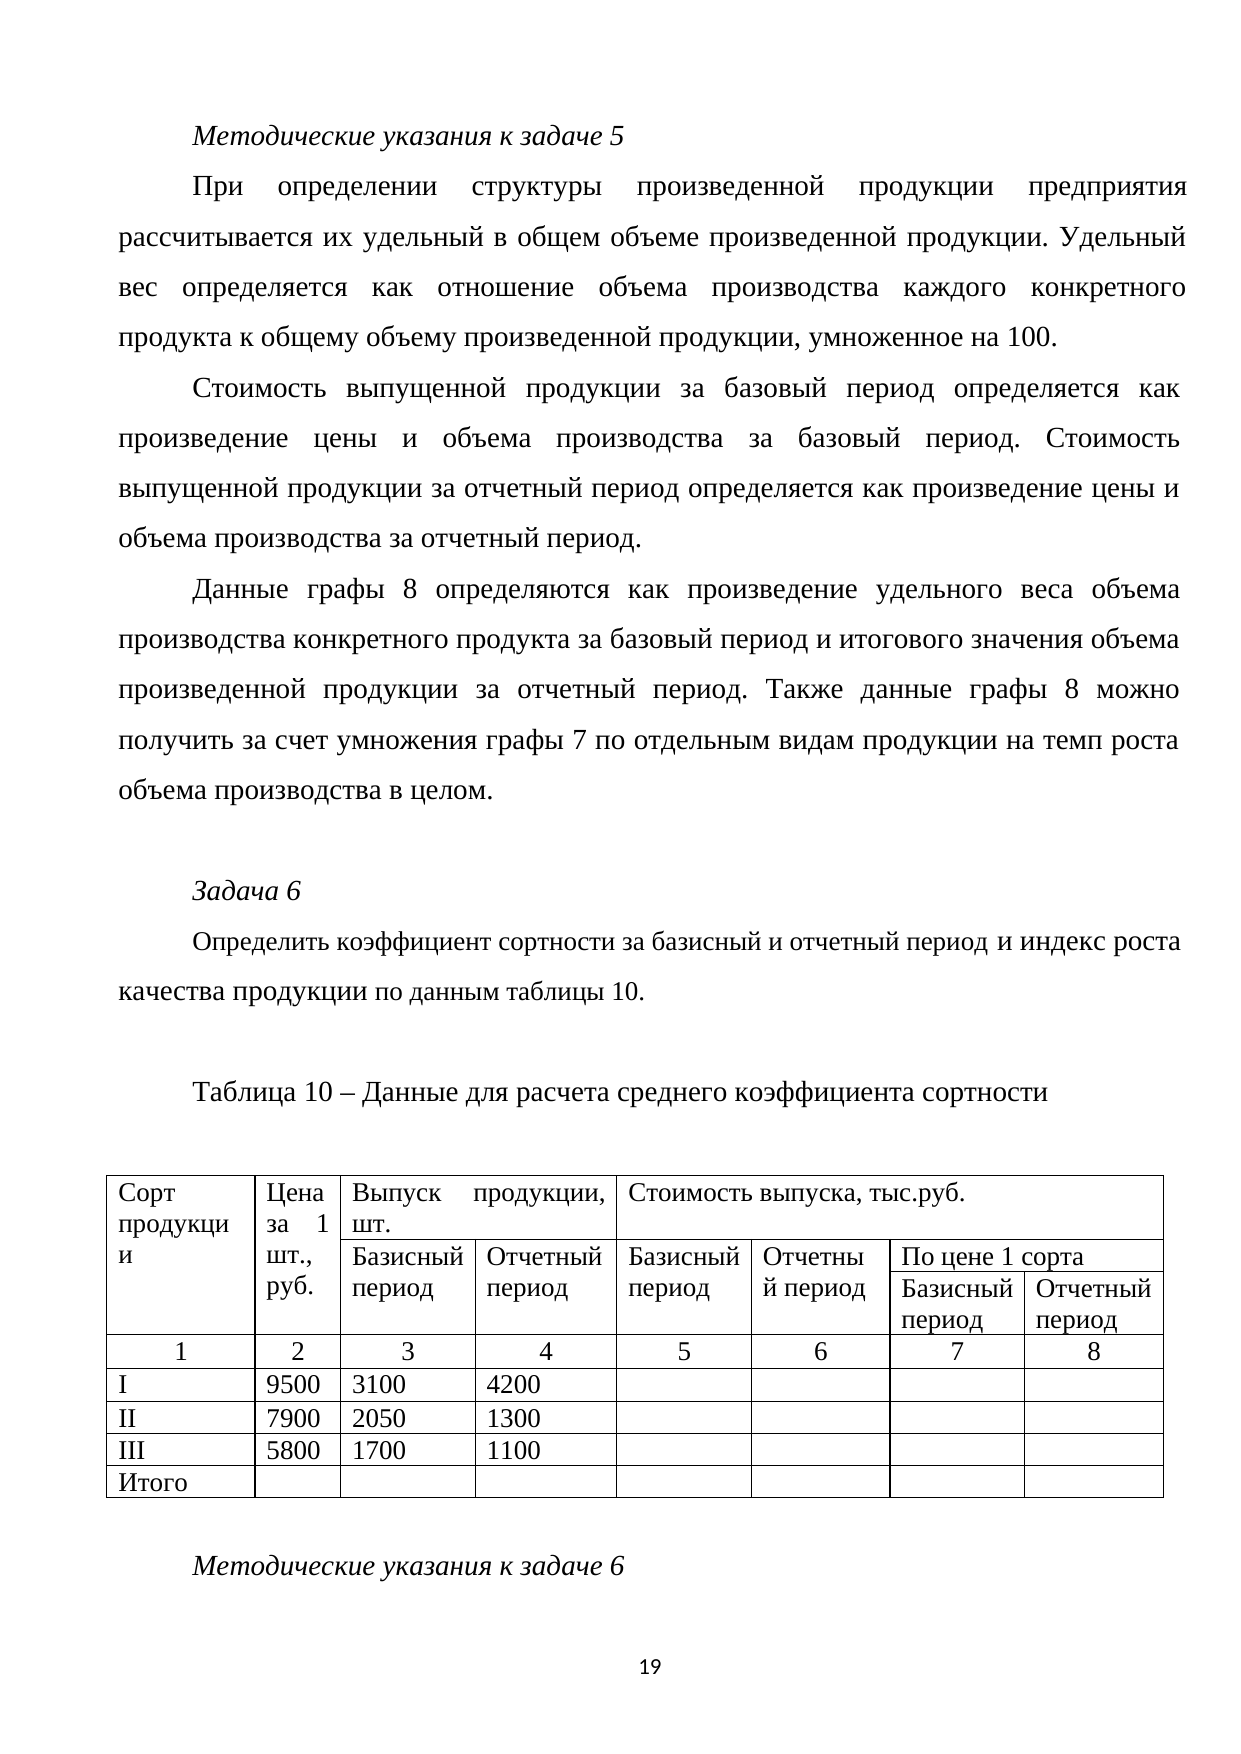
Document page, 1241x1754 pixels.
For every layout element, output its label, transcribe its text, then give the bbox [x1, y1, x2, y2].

table_cell II [107, 1402, 254, 1433]
text Задача 6 [118, 873, 1181, 906]
text Методические указания к задаче 5 [118, 118, 1181, 152]
table_cell Базисный период [891, 1272, 1024, 1334]
table_cell [891, 1402, 1024, 1433]
table_cell 4200 [476, 1369, 616, 1401]
table_cell 4 [476, 1335, 616, 1367]
table_cell [752, 1369, 889, 1401]
table_cell 1100 [476, 1434, 616, 1465]
table_cell 7 [891, 1335, 1024, 1367]
text Данные графы 8 определяются как произведение удельного веса объема производства конкретного продукта за базовый период и итогового значения объема произведенной продукции за отчетный период. Также данные графы 8 можно получить за счет умножения графы 7 по отдельным видам продукции на темп роста объема производства в целом. [118, 571, 1181, 806]
table_cell 1300 [476, 1402, 616, 1433]
table_cell III [107, 1434, 254, 1465]
text При определении структуры произведенной продукции предприятия рассчитывается их удельный в общем объеме произведенной продукции. Удельный вес определяется как отношение объема производства каждого конкретного продукта к общему объему произведенной продукции, умноженное на 100. [118, 168, 1187, 353]
table_cell Базисный период [617, 1240, 751, 1334]
table_cell Отчетный период [476, 1240, 616, 1334]
table_cell 2 [256, 1335, 340, 1367]
table_cell 8 [1025, 1335, 1163, 1367]
table_header Цена за 1 шт., руб. [256, 1176, 340, 1334]
table_cell [617, 1434, 751, 1465]
text Стоимость выпущенной продукции за базовый период определяется как произведение цены и объема производства за базовый период. Стоимость выпущенной продукции за отчетный период определяется как произведение цены и объема производства за отчетный период. [118, 370, 1181, 554]
table_cell [256, 1466, 340, 1497]
table_cell [891, 1369, 1024, 1401]
table_cell Базисный период [341, 1240, 475, 1334]
table_cell [1025, 1434, 1163, 1465]
table_cell [617, 1369, 751, 1401]
table_cell [617, 1466, 751, 1497]
table_cell [752, 1434, 889, 1465]
text Таблица 10 – Данные для расчета среднего коэффициента сортности [118, 1074, 1181, 1108]
table_cell Итого [107, 1466, 254, 1497]
table_cell [891, 1434, 1024, 1465]
table_cell [752, 1466, 889, 1497]
table_cell [1025, 1369, 1163, 1401]
table_cell 6 [752, 1335, 889, 1367]
table_cell [476, 1466, 616, 1497]
text Методические указания к задаче 6 [118, 1548, 1181, 1582]
table_cell 2050 [341, 1402, 475, 1433]
table_cell 3100 [341, 1369, 475, 1401]
table_cell Отчетный период [752, 1240, 889, 1334]
table_cell По цене 1 сорта [891, 1240, 1163, 1271]
table_cell [1025, 1466, 1163, 1497]
table_cell 1 [107, 1335, 254, 1367]
table_cell I [107, 1369, 254, 1401]
table_header Сорт продукции [107, 1176, 254, 1334]
table_header Стоимость выпуска, тыс.руб. [617, 1176, 1163, 1239]
table_header Выпуск продукции, шт. [341, 1176, 616, 1239]
table_cell [1025, 1402, 1163, 1433]
table_cell [891, 1466, 1024, 1497]
table_cell [752, 1402, 889, 1433]
table_cell 5 [617, 1335, 751, 1367]
text Определить коэффициент сортности за базисный и отчетный период и индекс роста качества продукции по данным таблицы 10. [118, 923, 1181, 1007]
table_cell 7900 [256, 1402, 340, 1433]
table_cell 9500 [256, 1369, 340, 1401]
table_cell 5800 [256, 1434, 340, 1465]
table_cell 3 [341, 1335, 475, 1367]
table_cell 1700 [341, 1434, 475, 1465]
table_cell [341, 1466, 475, 1497]
table_cell [617, 1402, 751, 1433]
table_cell Отчетный период [1025, 1272, 1163, 1334]
